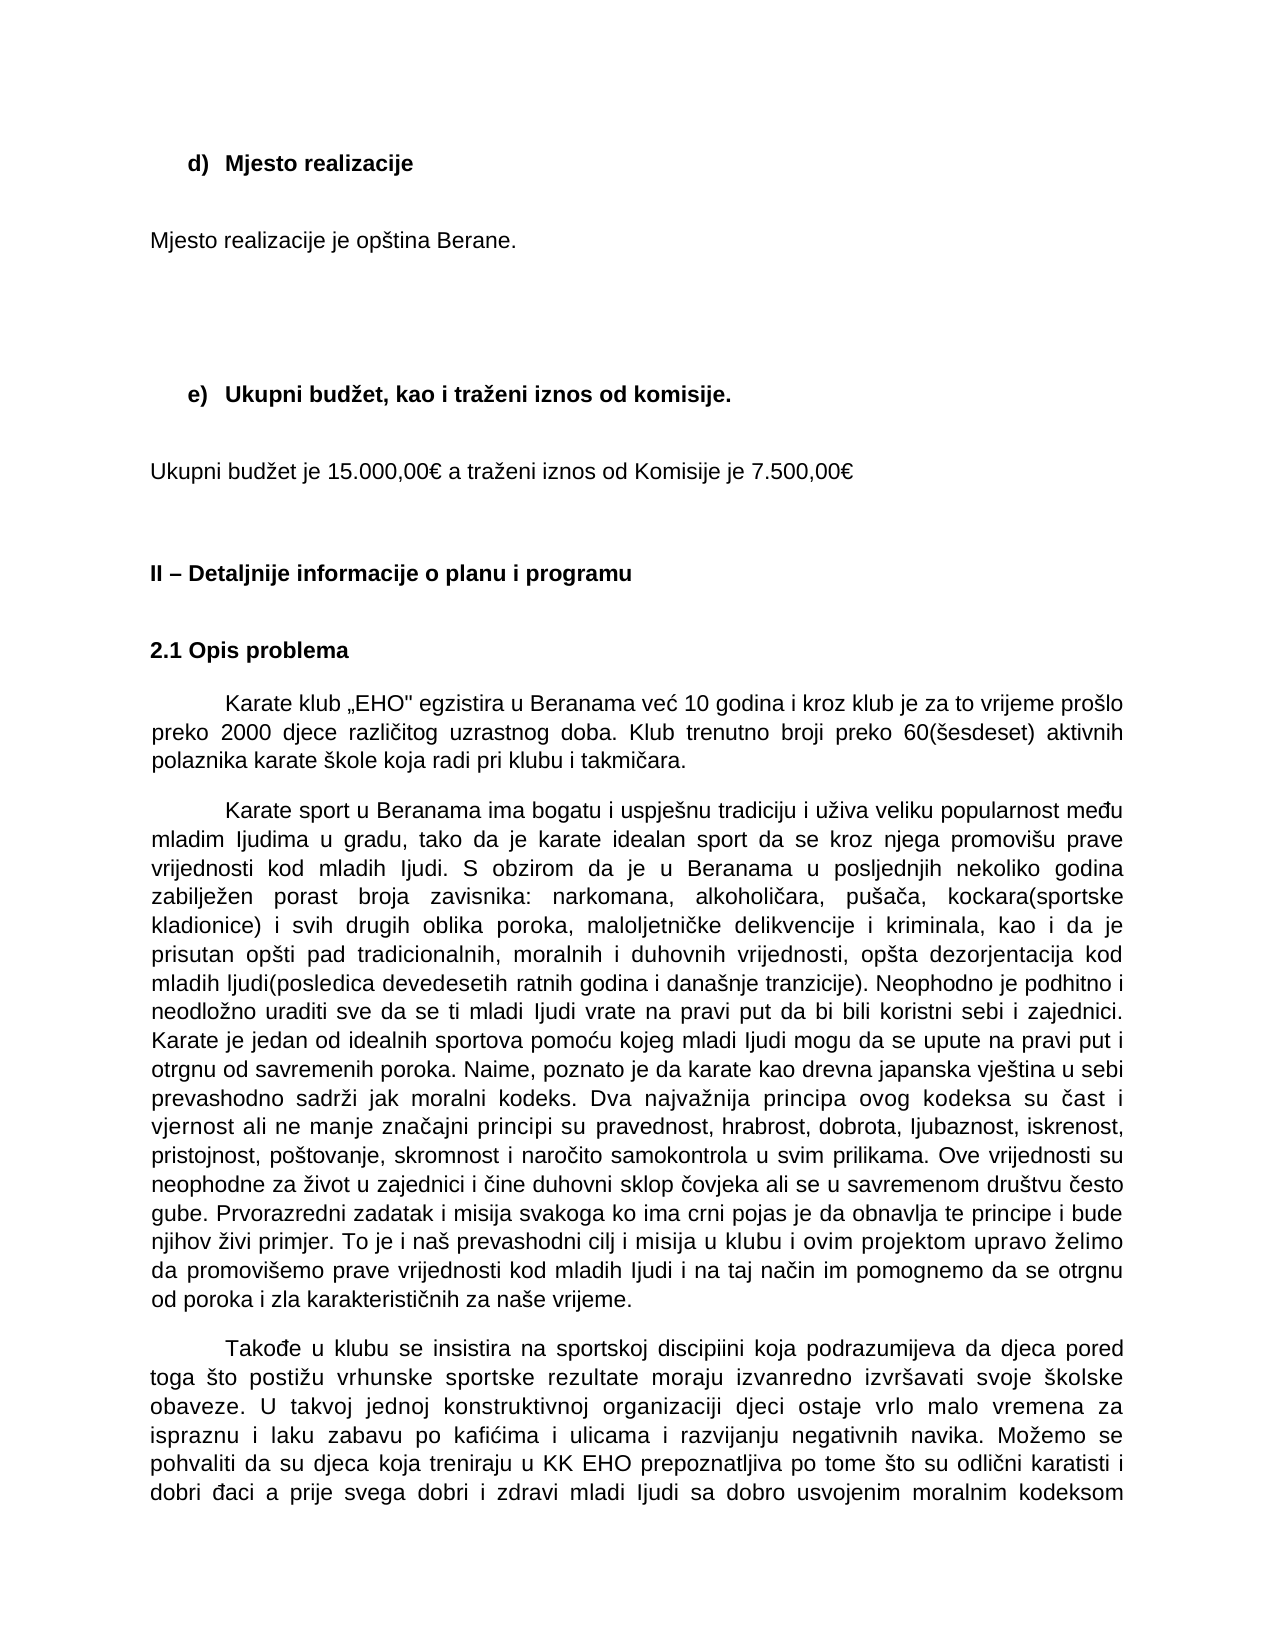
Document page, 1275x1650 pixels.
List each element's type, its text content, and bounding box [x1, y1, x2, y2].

subtitle II – Detaljnije informacije o planu i programu [150, 560, 1125, 586]
text Karate klub „EHO" egzistira u Beranama već 10 godina i kroz klub je za to vrijeme prošlo preko 2000 djece različitog uzrastnog doba. Klub trenutno broji preko 60(šesdeset) aktivnih polaznika karate škole koja radi pri klubu i takmičara. [151, 688, 1124, 775]
text Ukupni budžet je 15.000,00€ a traženi iznos od Komisije je 7.500,00€ [150, 458, 1125, 484]
list Mjesto realizacije [187, 150, 1125, 176]
text Mjesto realizacije je opština Berane. [150, 227, 1125, 254]
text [150, 1334, 1125, 1506]
text Karate sport u Beranama ima bogatu i uspješnu tradiciju i uživa veliku popularnost među mladim Ijudima u gradu, tako da je karate idealan sport da se kroz njega promovišu prave vrijednosti kod mladih Ijudi. S obzirom da je u Beranama u posljednjih nekoliko godina zabilježen porast broja zavisnika: narkomana, alkoholičara, pušača, kockara(sportske kladionice) i svih drugih oblika poroka, maloljetničke delikvencije i kriminala, kao i da je prisutan opšti pad tradicionalnih, moralnih i duhovnih vrijednosti, opšta dezorjentacija kod mladih ljudi(posledica devedesetih ratnih godina i današnje tranzicije). Neophodno je podhitno i neodložno uraditi sve da se ti mladi Ijudi vrate na pravi put da bi bili koristni sebi i zajednici. Karate je jedan od idealnih sportova pomoću kojeg mladi Ijudi mogu da se upute na pravi put i otrgnu od savremenih poroka. Naime, poznato je da karate kao drevna japanska vještina u sebi prevashodno sadrži jak moralni kodeks. Dva najvažnija principa ovog kodeksa su čast i vjernost ali ne manje značajni principi su pravednost, hrabrost, dobrota, Ijubaznost, iskrenost, pristojnost, poštovanje, skromnost i naročito samokontrola u svim prilikama. Ove vrijednosti su neophodne za život u zajednici i čine duhovni sklop čovjeka ali se u savremenom društvu često gube. Prvorazredni zadatak i misija svakoga ko ima crni pojas je da obnavlja te principe i bude njihov živi primjer. To je i naš prevashodni cilj i misija u klubu i ovim projektom upravo želimo da promovišemo prave vrijednosti kod mladih Ijudi i na taj način im pomognemo da se otrgnu od poroka i zla karakterističnih za naše vrijeme. [151, 796, 1124, 1313]
list Ukupni budžet, kao i traženi iznos od komisije. [187, 381, 1125, 407]
text 2.1 Opis problema [150, 637, 1125, 664]
